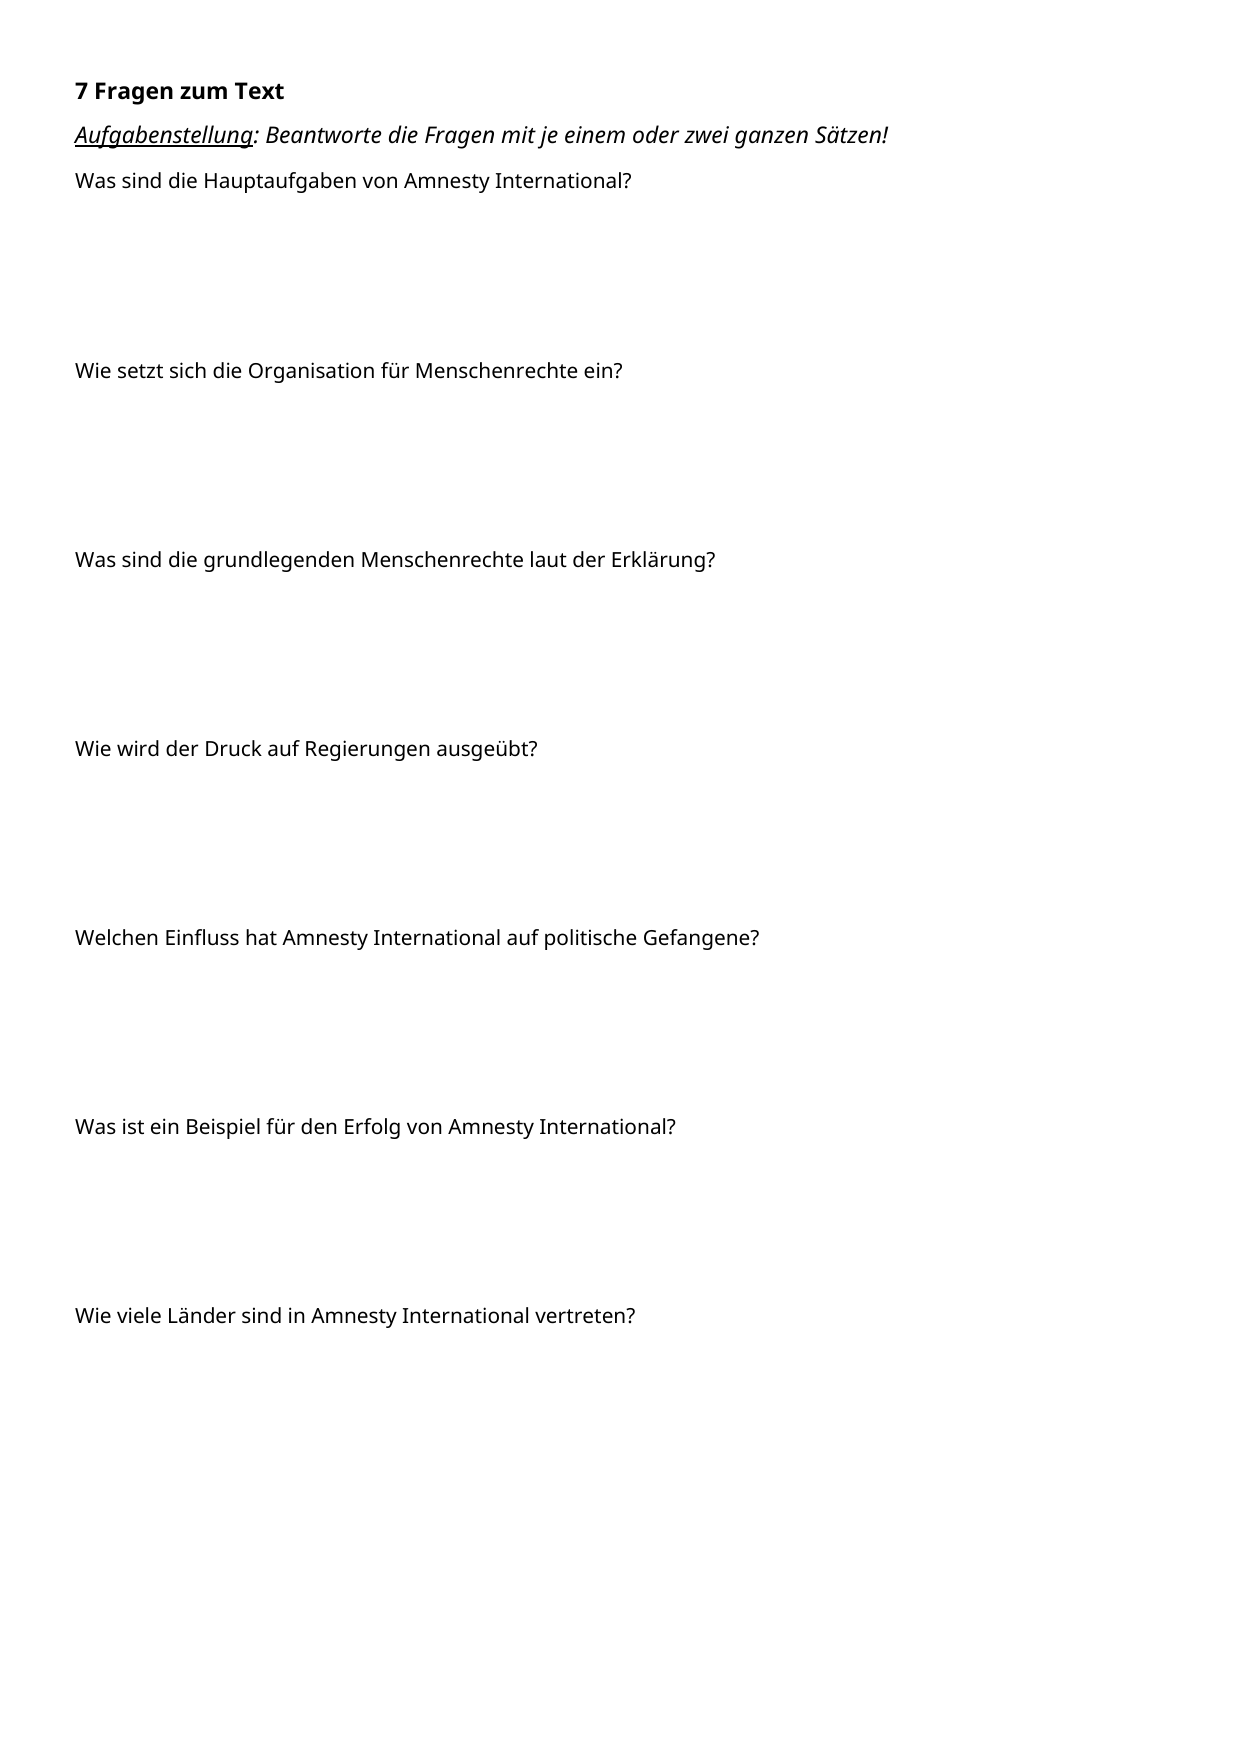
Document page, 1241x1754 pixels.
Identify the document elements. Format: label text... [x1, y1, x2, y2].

text Wie setzt sich die Organisation für Menschenrechte ein? [75, 356, 1165, 384]
text Welchen Einfluss hat Amnesty International auf politische Gefangene? [75, 923, 1165, 952]
text Aufgabenstellung: Beantworte die Fragen mit je einem oder zwei ganzen Sätzen! [75, 119, 1165, 150]
text Was sind die Hauptaufgaben von Amnesty International? [75, 167, 1165, 195]
text Was ist ein Beispiel für den Erfolg von Amnesty International? [75, 1112, 1165, 1141]
text Was sind die grundlegenden Menschenrechte laut der Erklärung? [75, 545, 1165, 573]
text Wie wird der Druck auf Regierungen ausgeübt? [75, 734, 1165, 763]
subtitle 7 Fragen zum Text [75, 75, 1165, 106]
text Wie viele Länder sind in Amnesty International vertreten? [75, 1302, 1165, 1330]
